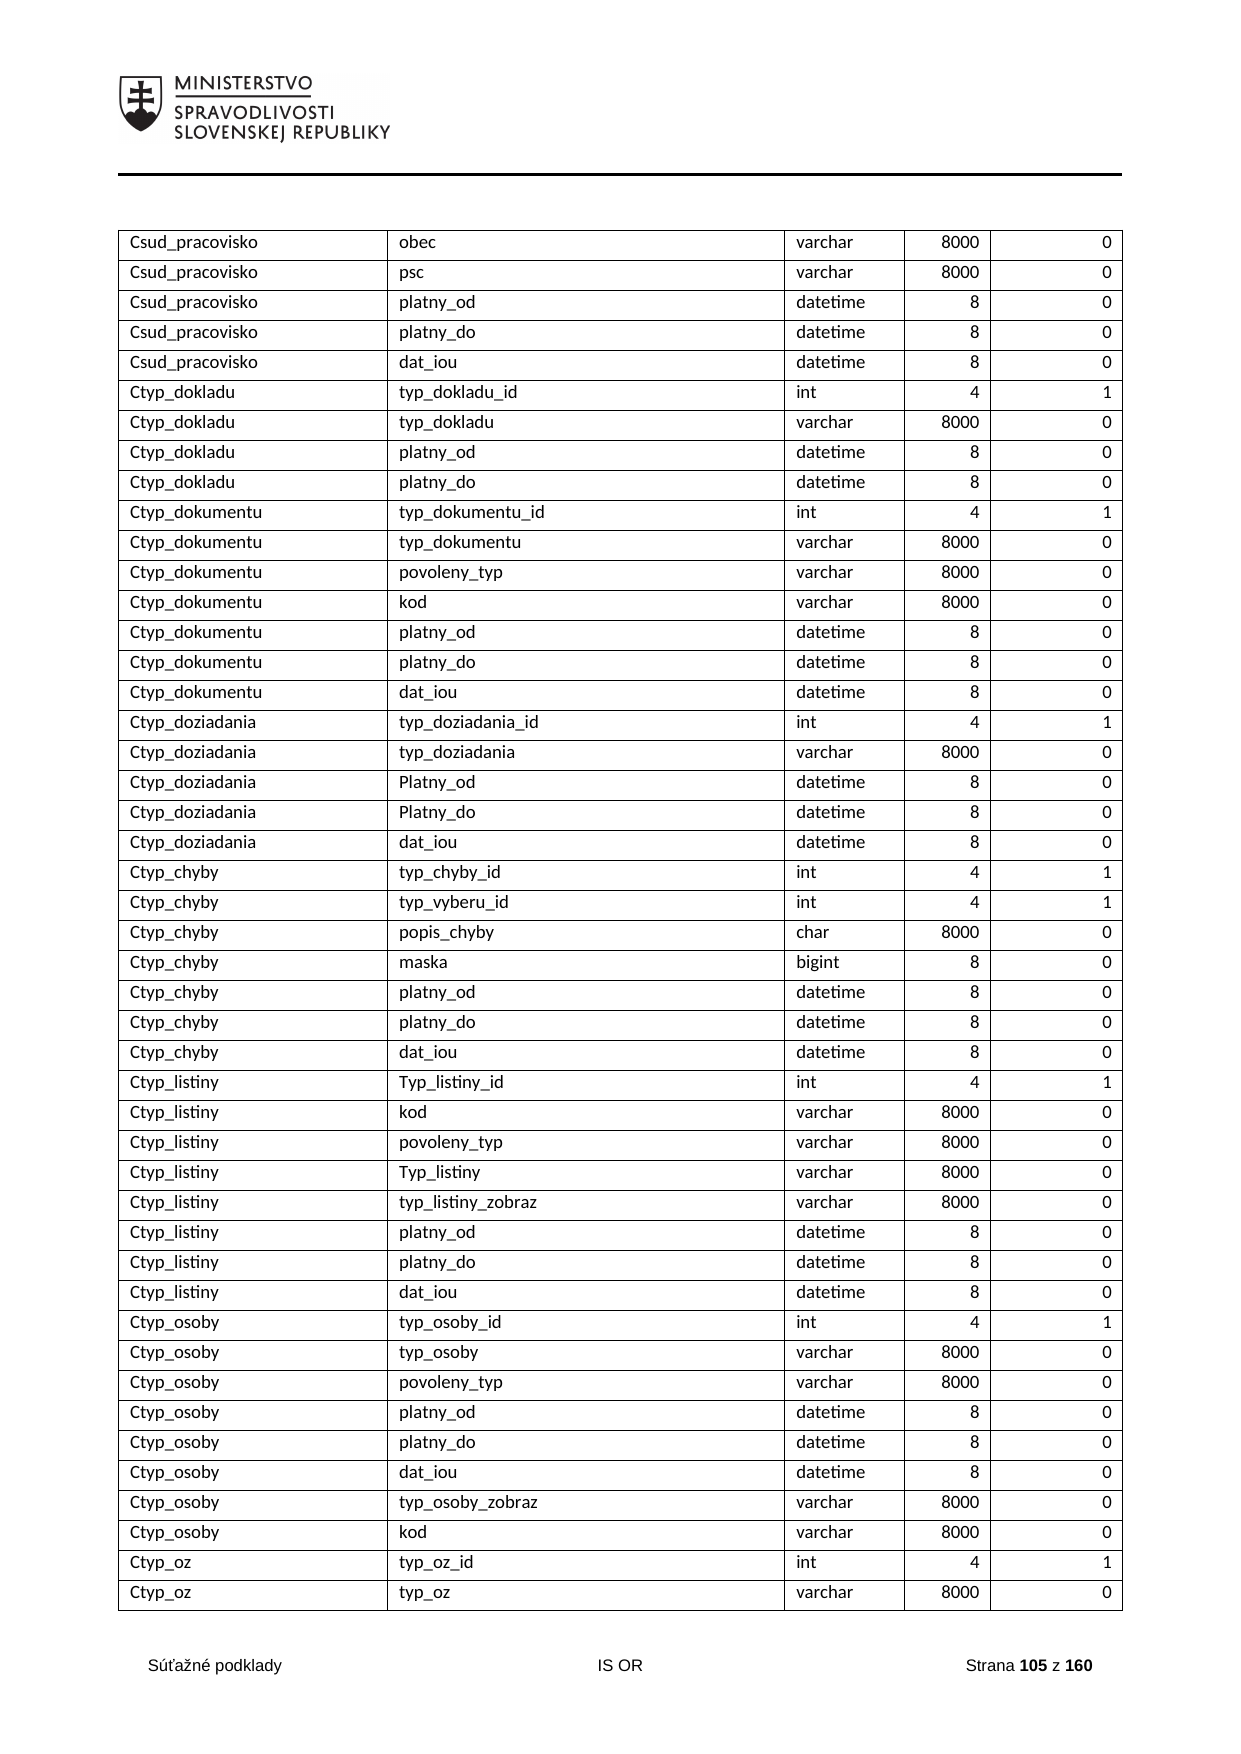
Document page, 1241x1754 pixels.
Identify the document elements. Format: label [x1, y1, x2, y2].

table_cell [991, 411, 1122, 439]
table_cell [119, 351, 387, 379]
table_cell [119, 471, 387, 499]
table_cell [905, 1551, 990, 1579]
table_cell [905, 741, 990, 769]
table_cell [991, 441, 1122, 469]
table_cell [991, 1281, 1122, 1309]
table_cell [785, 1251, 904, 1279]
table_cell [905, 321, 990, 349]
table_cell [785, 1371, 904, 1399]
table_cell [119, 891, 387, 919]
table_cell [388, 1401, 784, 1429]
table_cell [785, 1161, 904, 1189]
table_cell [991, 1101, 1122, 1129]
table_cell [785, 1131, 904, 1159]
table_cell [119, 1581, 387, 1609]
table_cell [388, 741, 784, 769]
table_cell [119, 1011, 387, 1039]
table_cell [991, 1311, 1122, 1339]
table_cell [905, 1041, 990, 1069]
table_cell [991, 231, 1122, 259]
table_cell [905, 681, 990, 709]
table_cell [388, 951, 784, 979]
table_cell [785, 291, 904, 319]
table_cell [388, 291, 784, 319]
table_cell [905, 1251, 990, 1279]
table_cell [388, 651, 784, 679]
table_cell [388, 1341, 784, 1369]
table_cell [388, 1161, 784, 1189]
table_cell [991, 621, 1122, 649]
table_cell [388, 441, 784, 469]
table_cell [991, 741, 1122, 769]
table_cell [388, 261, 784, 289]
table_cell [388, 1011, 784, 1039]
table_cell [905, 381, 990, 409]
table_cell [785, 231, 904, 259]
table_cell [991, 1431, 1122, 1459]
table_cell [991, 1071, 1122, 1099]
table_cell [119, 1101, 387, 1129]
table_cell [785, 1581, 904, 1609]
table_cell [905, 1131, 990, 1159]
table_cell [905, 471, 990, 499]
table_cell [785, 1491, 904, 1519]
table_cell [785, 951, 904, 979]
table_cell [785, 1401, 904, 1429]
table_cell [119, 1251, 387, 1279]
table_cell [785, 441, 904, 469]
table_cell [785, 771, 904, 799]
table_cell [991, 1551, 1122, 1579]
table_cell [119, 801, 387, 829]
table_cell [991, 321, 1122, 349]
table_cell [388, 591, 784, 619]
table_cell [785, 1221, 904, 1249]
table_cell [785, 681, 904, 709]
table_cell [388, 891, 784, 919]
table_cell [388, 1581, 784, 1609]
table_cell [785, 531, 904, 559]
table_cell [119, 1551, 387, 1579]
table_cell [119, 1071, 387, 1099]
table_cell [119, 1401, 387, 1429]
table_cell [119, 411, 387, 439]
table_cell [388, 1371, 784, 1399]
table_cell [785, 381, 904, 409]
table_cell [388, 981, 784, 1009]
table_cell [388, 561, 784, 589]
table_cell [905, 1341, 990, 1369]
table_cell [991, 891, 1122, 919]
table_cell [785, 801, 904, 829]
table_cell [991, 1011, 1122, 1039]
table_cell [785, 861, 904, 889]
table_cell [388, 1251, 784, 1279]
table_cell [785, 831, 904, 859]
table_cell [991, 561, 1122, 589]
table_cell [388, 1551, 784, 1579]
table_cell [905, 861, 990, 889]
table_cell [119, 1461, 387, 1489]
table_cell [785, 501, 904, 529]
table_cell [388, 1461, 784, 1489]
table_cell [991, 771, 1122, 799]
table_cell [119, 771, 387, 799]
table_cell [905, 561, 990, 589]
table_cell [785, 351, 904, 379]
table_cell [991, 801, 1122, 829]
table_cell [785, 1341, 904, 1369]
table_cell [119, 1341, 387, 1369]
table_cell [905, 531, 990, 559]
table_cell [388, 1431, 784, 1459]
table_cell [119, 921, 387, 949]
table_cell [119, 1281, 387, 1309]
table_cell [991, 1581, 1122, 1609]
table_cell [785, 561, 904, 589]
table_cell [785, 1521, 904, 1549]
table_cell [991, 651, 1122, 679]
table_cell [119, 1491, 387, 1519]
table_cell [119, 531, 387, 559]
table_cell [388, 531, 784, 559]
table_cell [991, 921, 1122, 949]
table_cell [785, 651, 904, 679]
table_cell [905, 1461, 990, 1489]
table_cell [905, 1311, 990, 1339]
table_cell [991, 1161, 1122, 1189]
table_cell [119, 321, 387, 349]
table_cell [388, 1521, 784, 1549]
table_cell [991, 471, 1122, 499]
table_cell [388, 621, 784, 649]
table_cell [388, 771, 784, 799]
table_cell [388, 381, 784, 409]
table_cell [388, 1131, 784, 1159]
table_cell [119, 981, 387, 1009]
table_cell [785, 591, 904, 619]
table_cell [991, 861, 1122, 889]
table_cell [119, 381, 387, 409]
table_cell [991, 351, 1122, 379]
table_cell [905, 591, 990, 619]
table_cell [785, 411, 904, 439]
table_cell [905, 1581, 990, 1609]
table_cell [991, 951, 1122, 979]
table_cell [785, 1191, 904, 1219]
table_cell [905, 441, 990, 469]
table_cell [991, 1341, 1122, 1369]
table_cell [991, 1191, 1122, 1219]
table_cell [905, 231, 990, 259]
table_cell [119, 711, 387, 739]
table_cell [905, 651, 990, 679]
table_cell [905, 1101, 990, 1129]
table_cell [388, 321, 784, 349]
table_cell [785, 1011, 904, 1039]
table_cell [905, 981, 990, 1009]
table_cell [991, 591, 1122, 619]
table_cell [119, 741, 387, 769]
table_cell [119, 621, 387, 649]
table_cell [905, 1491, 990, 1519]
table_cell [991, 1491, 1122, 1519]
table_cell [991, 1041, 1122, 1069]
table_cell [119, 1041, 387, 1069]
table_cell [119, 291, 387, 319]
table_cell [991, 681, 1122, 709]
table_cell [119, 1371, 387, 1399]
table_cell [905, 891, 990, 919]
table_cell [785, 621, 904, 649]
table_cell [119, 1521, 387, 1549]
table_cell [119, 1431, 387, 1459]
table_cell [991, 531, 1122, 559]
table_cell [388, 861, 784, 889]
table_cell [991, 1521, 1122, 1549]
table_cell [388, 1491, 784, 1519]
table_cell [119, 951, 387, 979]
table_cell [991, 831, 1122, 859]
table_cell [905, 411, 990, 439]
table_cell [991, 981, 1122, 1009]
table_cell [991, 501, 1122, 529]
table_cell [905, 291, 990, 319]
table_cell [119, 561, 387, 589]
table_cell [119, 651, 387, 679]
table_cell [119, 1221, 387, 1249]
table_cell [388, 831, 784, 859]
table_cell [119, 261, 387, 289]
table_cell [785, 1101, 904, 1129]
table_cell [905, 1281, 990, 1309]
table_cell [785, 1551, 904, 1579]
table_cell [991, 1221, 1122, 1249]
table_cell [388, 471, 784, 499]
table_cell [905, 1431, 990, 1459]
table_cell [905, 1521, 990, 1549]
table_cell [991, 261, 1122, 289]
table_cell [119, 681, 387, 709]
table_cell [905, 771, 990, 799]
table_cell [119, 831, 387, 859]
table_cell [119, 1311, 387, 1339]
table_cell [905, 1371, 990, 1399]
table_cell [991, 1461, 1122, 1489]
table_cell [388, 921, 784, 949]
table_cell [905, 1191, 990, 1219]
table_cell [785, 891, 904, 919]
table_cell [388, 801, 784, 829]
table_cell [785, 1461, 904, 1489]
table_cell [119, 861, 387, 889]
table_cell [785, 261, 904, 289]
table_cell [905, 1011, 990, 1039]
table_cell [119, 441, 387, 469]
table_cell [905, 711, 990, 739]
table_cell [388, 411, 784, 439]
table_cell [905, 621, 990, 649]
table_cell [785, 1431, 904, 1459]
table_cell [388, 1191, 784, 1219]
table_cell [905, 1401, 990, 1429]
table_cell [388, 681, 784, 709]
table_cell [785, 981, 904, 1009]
picture [118, 73, 390, 144]
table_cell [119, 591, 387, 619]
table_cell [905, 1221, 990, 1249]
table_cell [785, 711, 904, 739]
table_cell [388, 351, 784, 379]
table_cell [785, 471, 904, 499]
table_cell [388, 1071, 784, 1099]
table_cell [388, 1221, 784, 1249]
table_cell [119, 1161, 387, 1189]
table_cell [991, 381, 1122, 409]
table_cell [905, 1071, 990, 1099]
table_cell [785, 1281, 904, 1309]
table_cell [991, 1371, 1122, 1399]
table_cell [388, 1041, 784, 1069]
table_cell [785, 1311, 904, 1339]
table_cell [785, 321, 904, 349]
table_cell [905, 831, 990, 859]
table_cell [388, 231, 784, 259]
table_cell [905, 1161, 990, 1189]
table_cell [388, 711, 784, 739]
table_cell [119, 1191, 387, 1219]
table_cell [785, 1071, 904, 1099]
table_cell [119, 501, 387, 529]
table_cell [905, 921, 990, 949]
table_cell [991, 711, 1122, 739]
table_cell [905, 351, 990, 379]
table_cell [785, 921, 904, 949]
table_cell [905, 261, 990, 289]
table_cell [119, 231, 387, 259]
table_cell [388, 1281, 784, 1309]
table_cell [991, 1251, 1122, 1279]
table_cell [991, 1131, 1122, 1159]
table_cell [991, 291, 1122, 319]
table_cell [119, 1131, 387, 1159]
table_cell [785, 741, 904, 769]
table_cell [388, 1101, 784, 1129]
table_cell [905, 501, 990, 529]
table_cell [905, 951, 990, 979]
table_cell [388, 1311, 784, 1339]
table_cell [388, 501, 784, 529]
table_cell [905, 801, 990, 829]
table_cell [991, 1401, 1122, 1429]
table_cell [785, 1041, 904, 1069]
